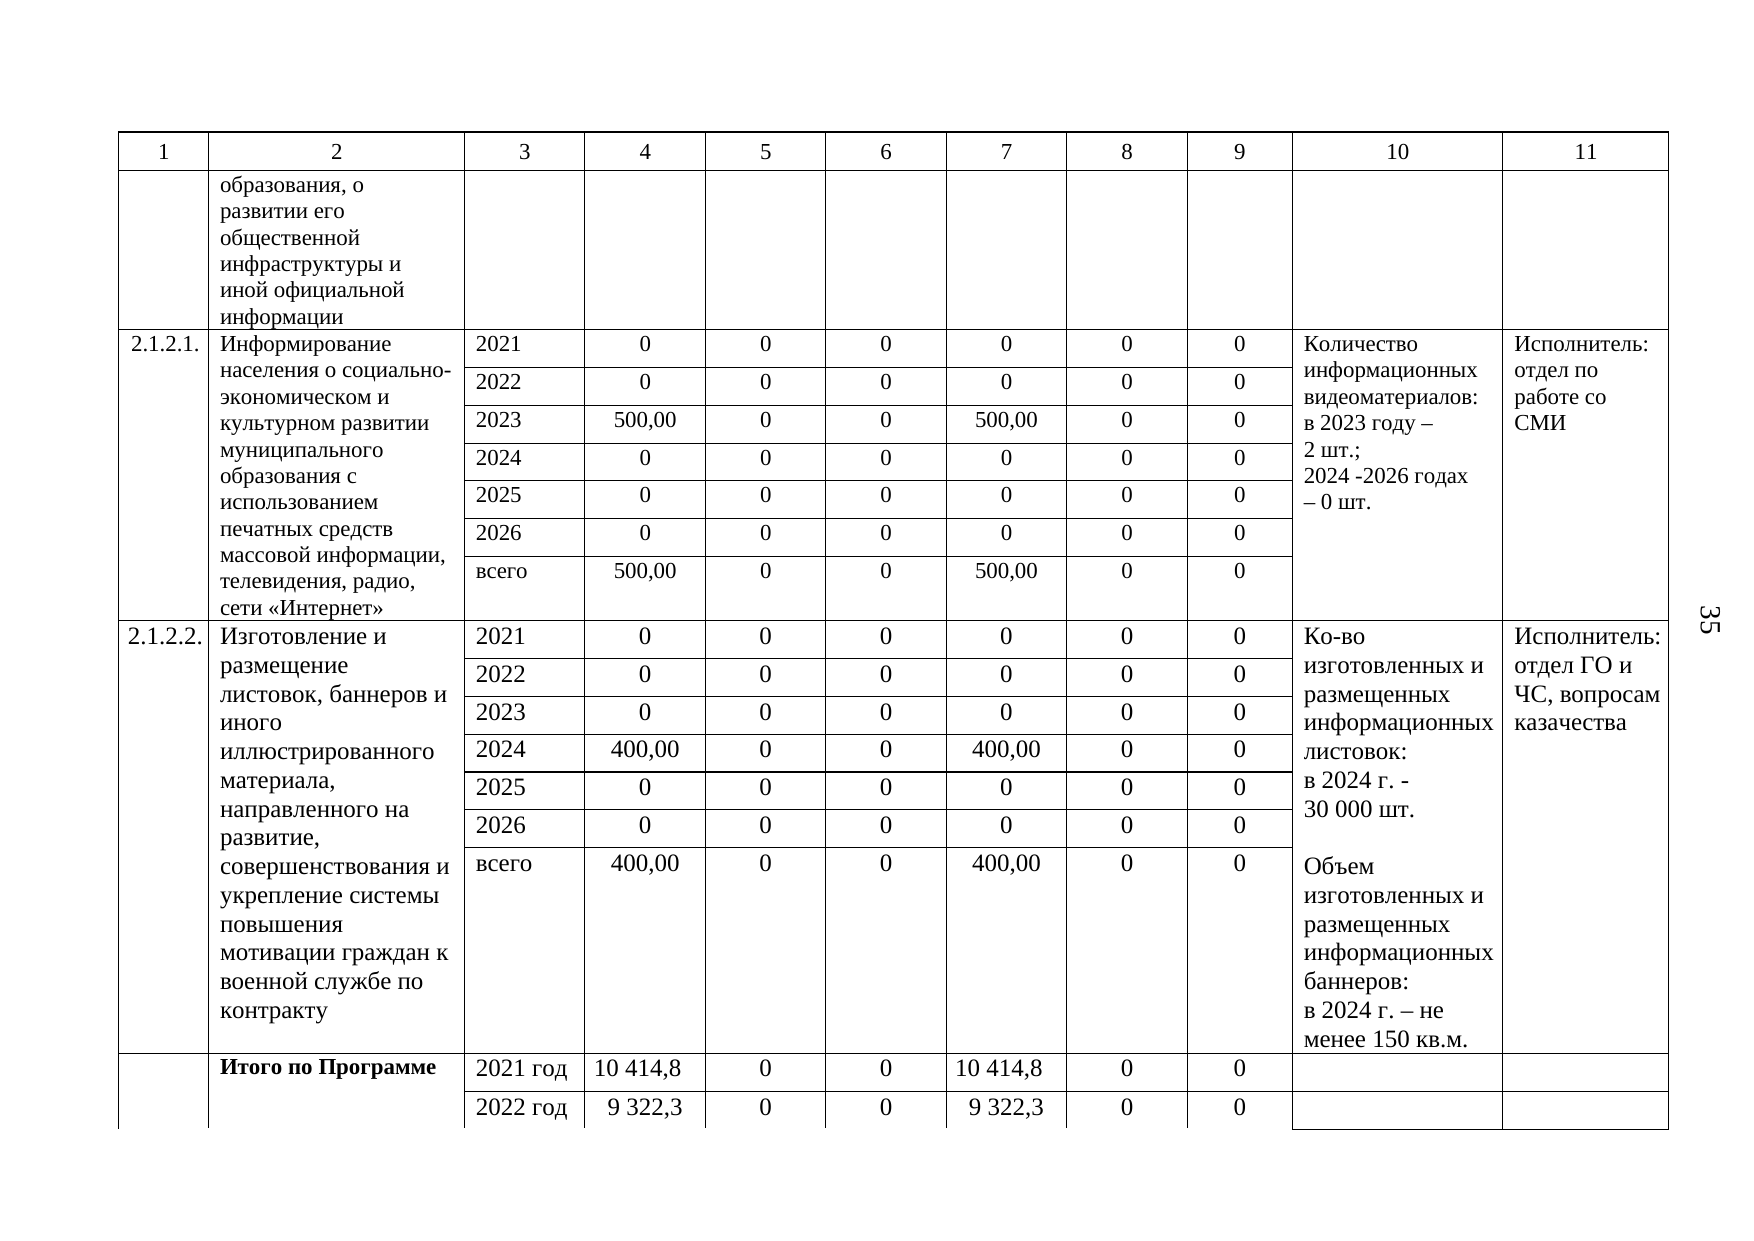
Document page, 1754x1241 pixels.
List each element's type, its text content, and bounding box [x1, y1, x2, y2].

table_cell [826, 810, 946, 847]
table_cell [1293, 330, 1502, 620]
table_header 2 [209, 133, 464, 170]
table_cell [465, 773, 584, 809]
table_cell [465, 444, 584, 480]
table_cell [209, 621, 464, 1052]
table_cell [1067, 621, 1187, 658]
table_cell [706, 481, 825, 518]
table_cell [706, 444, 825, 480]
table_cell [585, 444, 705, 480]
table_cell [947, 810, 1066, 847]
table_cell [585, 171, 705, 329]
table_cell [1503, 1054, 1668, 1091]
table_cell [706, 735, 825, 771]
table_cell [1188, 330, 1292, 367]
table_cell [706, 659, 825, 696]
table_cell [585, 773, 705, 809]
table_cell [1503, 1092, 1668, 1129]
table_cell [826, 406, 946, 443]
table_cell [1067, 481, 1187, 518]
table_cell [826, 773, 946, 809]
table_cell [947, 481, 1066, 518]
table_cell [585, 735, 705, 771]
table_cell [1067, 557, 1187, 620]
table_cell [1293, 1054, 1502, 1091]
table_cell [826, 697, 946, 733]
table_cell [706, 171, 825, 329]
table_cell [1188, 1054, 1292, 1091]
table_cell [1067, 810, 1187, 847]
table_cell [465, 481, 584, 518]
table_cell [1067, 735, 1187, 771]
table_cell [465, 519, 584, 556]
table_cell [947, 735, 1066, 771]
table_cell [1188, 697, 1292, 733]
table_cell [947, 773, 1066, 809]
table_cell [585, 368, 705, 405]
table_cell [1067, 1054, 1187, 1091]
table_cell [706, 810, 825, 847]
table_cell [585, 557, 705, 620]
table_header 11 [1503, 133, 1668, 170]
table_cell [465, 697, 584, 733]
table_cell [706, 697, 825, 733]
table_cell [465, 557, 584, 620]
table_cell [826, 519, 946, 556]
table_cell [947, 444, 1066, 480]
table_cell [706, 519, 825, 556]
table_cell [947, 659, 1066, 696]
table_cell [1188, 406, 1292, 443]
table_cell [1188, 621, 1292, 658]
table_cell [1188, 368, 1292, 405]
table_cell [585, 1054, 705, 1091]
table_header 4 [585, 133, 705, 170]
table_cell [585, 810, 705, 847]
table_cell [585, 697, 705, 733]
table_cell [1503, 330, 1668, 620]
table_header 9 [1188, 133, 1292, 170]
table_header 5 [706, 133, 825, 170]
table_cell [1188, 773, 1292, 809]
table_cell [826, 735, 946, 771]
table_header 1 [119, 133, 208, 170]
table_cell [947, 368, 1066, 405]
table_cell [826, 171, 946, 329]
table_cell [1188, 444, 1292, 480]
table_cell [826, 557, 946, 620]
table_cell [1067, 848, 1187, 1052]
table_header 10 [1293, 133, 1502, 170]
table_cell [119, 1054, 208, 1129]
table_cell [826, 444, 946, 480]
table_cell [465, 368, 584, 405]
table_header 3 [465, 133, 584, 170]
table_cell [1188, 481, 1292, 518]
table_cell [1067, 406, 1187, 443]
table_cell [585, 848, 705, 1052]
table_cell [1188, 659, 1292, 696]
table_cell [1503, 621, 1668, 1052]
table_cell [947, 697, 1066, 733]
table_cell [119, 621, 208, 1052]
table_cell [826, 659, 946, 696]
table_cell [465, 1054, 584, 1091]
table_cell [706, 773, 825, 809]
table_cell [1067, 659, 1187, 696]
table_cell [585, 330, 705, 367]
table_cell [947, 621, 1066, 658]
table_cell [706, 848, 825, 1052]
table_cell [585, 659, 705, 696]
table_header 6 [826, 133, 946, 170]
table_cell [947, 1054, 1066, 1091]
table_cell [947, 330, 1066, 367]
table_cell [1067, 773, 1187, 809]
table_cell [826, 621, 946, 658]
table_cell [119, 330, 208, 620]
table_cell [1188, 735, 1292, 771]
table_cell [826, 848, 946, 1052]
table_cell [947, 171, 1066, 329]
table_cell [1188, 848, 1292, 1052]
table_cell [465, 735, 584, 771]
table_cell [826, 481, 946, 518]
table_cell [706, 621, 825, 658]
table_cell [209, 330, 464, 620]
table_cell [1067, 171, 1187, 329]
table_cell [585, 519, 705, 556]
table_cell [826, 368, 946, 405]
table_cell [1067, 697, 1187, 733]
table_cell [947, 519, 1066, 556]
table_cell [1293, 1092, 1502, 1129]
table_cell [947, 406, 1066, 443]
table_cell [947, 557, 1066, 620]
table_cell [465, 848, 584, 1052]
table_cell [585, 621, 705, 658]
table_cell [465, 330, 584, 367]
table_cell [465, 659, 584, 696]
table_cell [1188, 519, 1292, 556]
table_header 8 [1067, 133, 1187, 170]
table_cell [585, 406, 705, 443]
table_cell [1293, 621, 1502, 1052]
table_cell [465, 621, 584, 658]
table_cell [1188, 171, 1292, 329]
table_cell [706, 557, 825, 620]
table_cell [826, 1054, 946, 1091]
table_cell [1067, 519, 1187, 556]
table_header 7 [947, 133, 1066, 170]
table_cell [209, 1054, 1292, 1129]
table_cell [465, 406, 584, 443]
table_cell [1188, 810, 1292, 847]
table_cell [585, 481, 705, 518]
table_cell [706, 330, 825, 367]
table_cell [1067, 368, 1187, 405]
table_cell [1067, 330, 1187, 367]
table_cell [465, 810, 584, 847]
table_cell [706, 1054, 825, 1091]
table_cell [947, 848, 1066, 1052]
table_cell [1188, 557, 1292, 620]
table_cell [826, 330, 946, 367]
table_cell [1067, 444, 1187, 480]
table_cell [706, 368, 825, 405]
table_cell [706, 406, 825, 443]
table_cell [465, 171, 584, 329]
